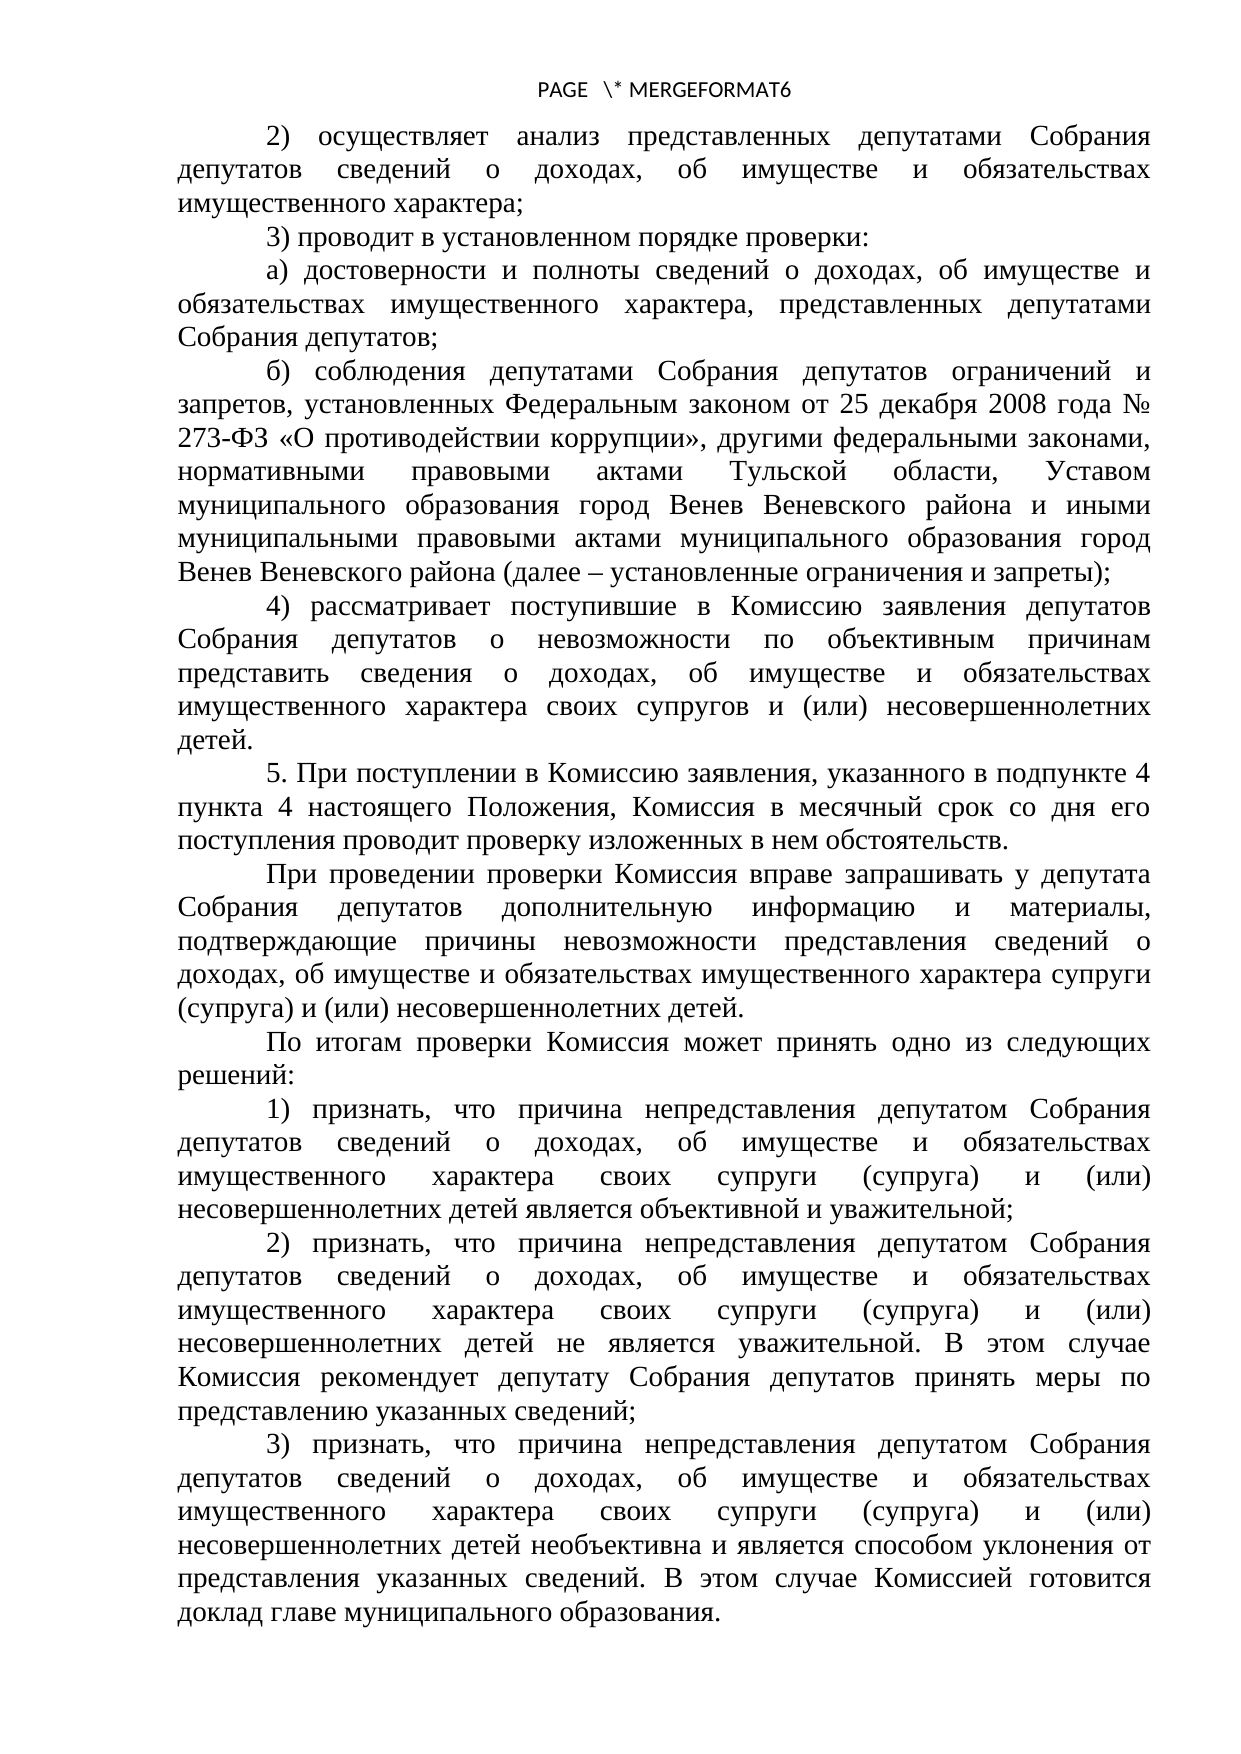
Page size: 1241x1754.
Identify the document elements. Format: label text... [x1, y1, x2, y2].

text 2) осуществляет анализ представленных депутатами Собрания депутатов сведений о доходах, об имуществе и обязательствах имущественного характера; [177, 118, 1152, 219]
text При проведении проверки Комиссия вправе запрашивать у депутата Собрания депутатов дополнительную информацию и материалы, подтверждающие причины невозможности представления сведений о доходах, об имуществе и обязательствах имущественного характера супруги (супруга) и (или) несовершеннолетних детей. [177, 856, 1152, 1024]
text а) достоверности и полноты сведений о доходах, об имуществе и обязательствах имущественного характера, представленных депутатами Собрания депутатов; [177, 252, 1152, 353]
text 5. При поступлении в Комиссию заявления, указанного в подпункте 4 пункта 4 настоящего Положения, Комиссия в месячный срок со дня его поступления проводит проверку изложенных в нем обстоятельств. [177, 755, 1152, 856]
text 4) рассматривает поступившие в Комиссию заявления депутатов Собрания депутатов о невозможности по объективным причинам представить сведения о доходах, об имуществе и обязательствах имущественного характера своих супругов и (или) несовершеннолетних детей. [177, 588, 1152, 755]
text 1) признать, что причина непредставления депутатом Собрания депутатов сведений о доходах, об имуществе и обязательствах имущественного характера своих супруги (супруга) и (или) несовершеннолетних детей является объективной и уважительной; [177, 1091, 1152, 1225]
text 2) признать, что причина непредставления депутатом Собрания депутатов сведений о доходах, об имуществе и обязательствах имущественного характера своих супруги (супруга) и (или) несовершеннолетних детей не является уважительной. В этом случае Комиссия рекомендует депутату Собрания депутатов принять меры по представлению указанных сведений; [177, 1225, 1152, 1426]
text 3) проводит в установленном порядке проверки: [177, 219, 1152, 252]
text По итогам проверки Комиссия может принять одно из следующих решений: [177, 1024, 1152, 1091]
text б) соблюдения депутатами Собрания депутатов ограничений и запретов, установленных Федеральным законом от 25 декабря 2008 года № 273-ФЗ «О противодействии коррупции», другими федеральными законами, нормативными правовыми актами Тульской области, Уставом муниципального образования город Венев Веневского района и иными муниципальными правовыми актами муниципального образования город Венев Веневского района (далее – установленные ограничения и запреты); [177, 353, 1152, 588]
text 3) признать, что причина непредставления депутатом Собрания депутатов сведений о доходах, об имуществе и обязательствах имущественного характера своих супруги (супруга) и (или) несовершеннолетних детей необъективна и является способом уклонения от представления указанных сведений. В этом случае Комиссией готовится доклад главе муниципального образования. [177, 1426, 1152, 1627]
